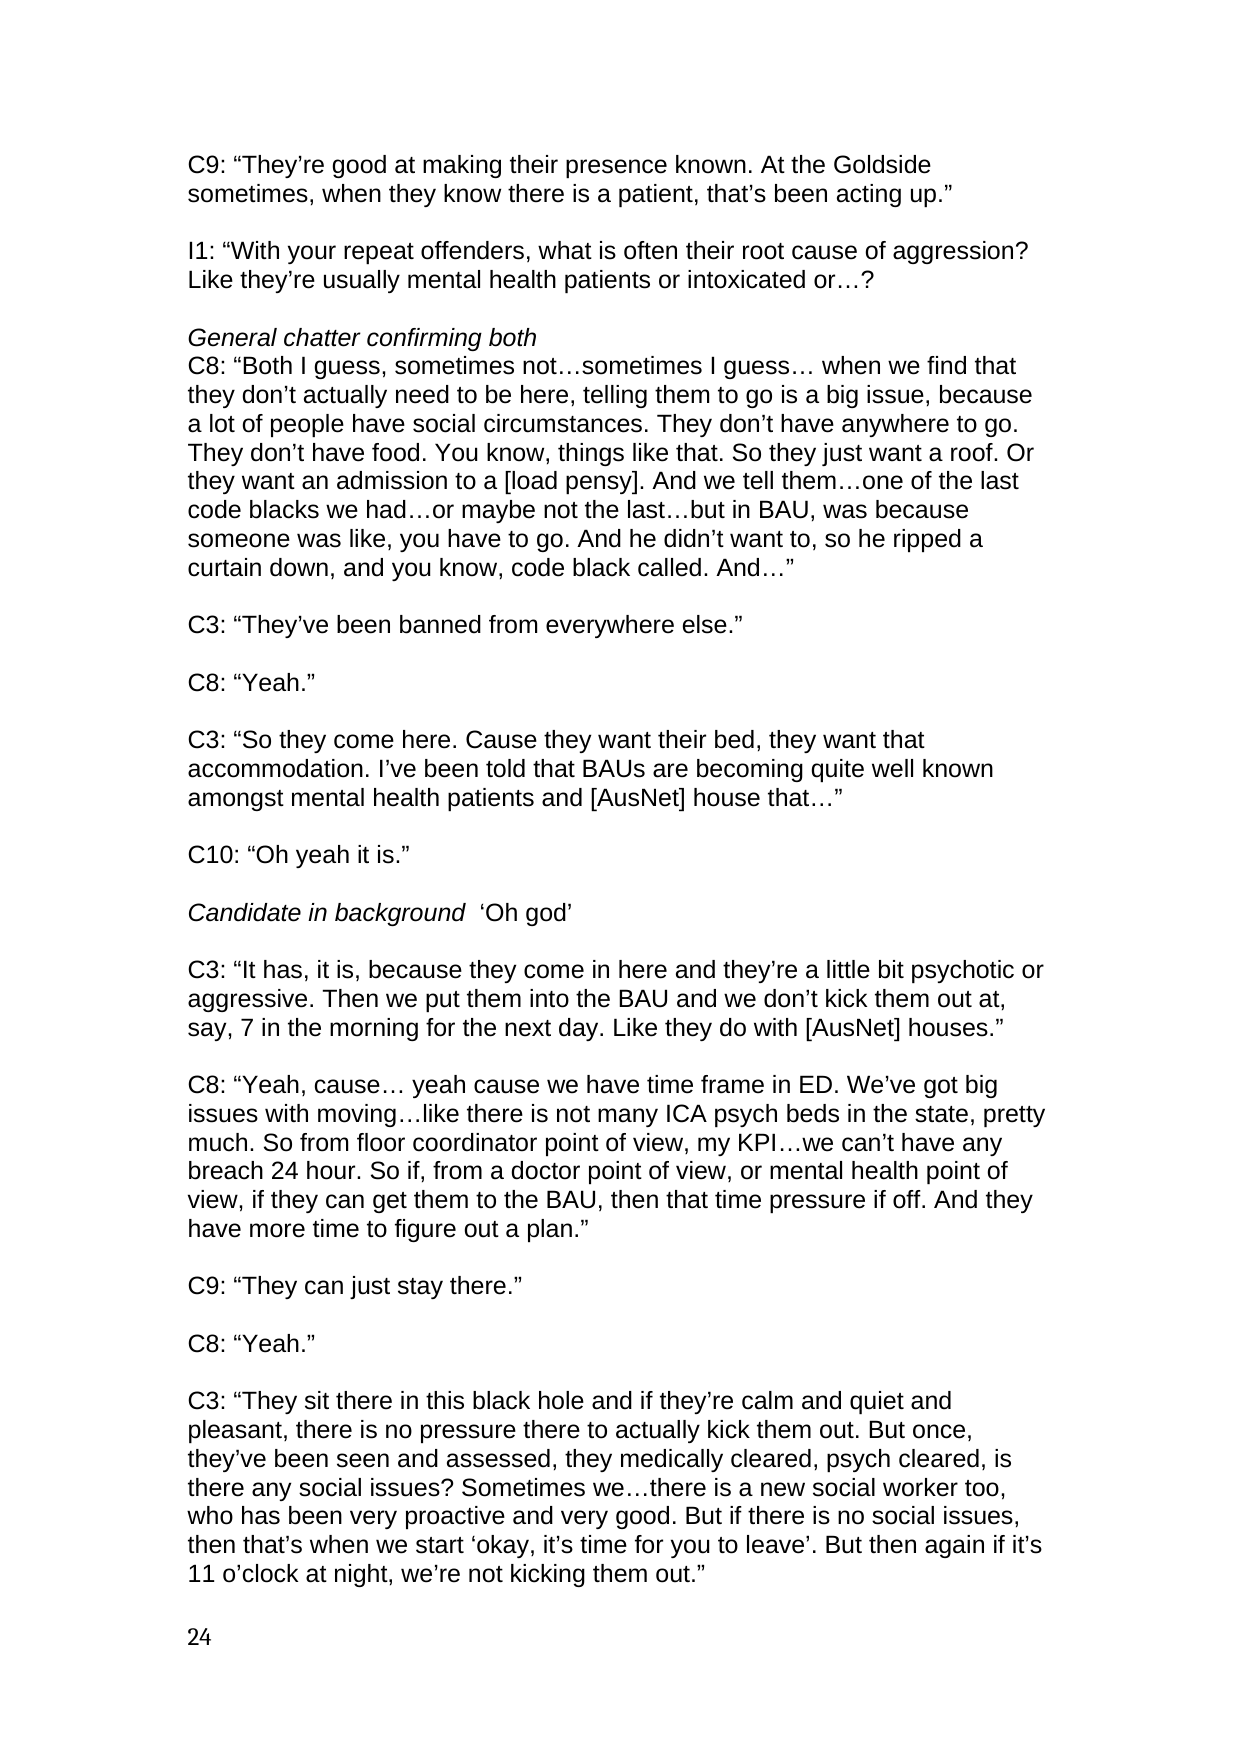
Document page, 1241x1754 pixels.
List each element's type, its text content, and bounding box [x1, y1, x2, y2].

text C8: “Yeah.” [187, 1329, 1053, 1357]
text C3: “It has, it is, because they come in here and they’re a little bit psychotic or aggressive. Then we put them into the BAU and we don’t kick them out at, say, 7 in the morning for the next day. Like they do with [AusNet] houses.” [187, 955, 1053, 1041]
text C9: “They’re good at making their presence known. At the Goldside sometimes, when they know there is a patient, that’s been acting up.” [187, 150, 1053, 207]
text C3: “They’ve been banned from everywhere else.” [187, 610, 1053, 639]
text C9: “They can just stay there.” [187, 1271, 1053, 1300]
text C3: “They sit there in this black hole and if they’re calm and quiet and pleasant, there is no pressure there to actually kick them out. But once, they’ve been seen and assessed, they medically cleared, psych cleared, is there any social issues? Sometimes we…there is a new social worker too, who has been very proactive and very good. But if there is no social issues, then that’s when we start ‘okay, it’s time for you to leave’. But then again if it’s 11 o’clock at night, we’re not kicking them out.” [187, 1386, 1053, 1587]
text I1: “With your repeat offenders, what is often their root cause of aggression? Like they’re usually mental health patients or intoxicated or…? [187, 236, 1053, 294]
text C3: “So they come here. Cause they want their bed, they want that accommodation. I’ve been told that BAUs are becoming quite well known amongst mental health patients and [AusNet] house that…” [187, 725, 1053, 811]
text General chatter confirming both [187, 322, 1053, 351]
text C8: “Both I guess, sometimes not…sometimes I guess… when we find that they don’t actually need to be here, telling them to go is a big issue, because a lot of people have social circumstances. They don’t have anywhere to go. They don’t have food. You know, things like that. So they just want a roof. Or they want an admission to a [load pensy]. And we tell them…one of the last code blacks we had…or maybe not the last…but in BAU, was because someone was like, you have to go. And he didn’t want to, so he ripped a curtain down, and you know, code black called. And…” [187, 351, 1053, 581]
text Candidate in background ‘Oh god’ [187, 897, 1053, 926]
text C8: “Yeah.” [187, 667, 1053, 696]
text C10: “Oh yeah it is.” [187, 840, 1053, 869]
text C8: “Yeah, cause… yeah cause we have time frame in ED. We’ve got big issues with moving…like there is not many ICA psych beds in the state, pretty much. So from floor coordinator point of view, my KPI…we can’t have any breach 24 hour. So if, from a doctor point of view, or mental health point of view, if they can get them to the BAU, then that time pressure if off. And they have more time to figure out a plan.” [187, 1070, 1053, 1242]
